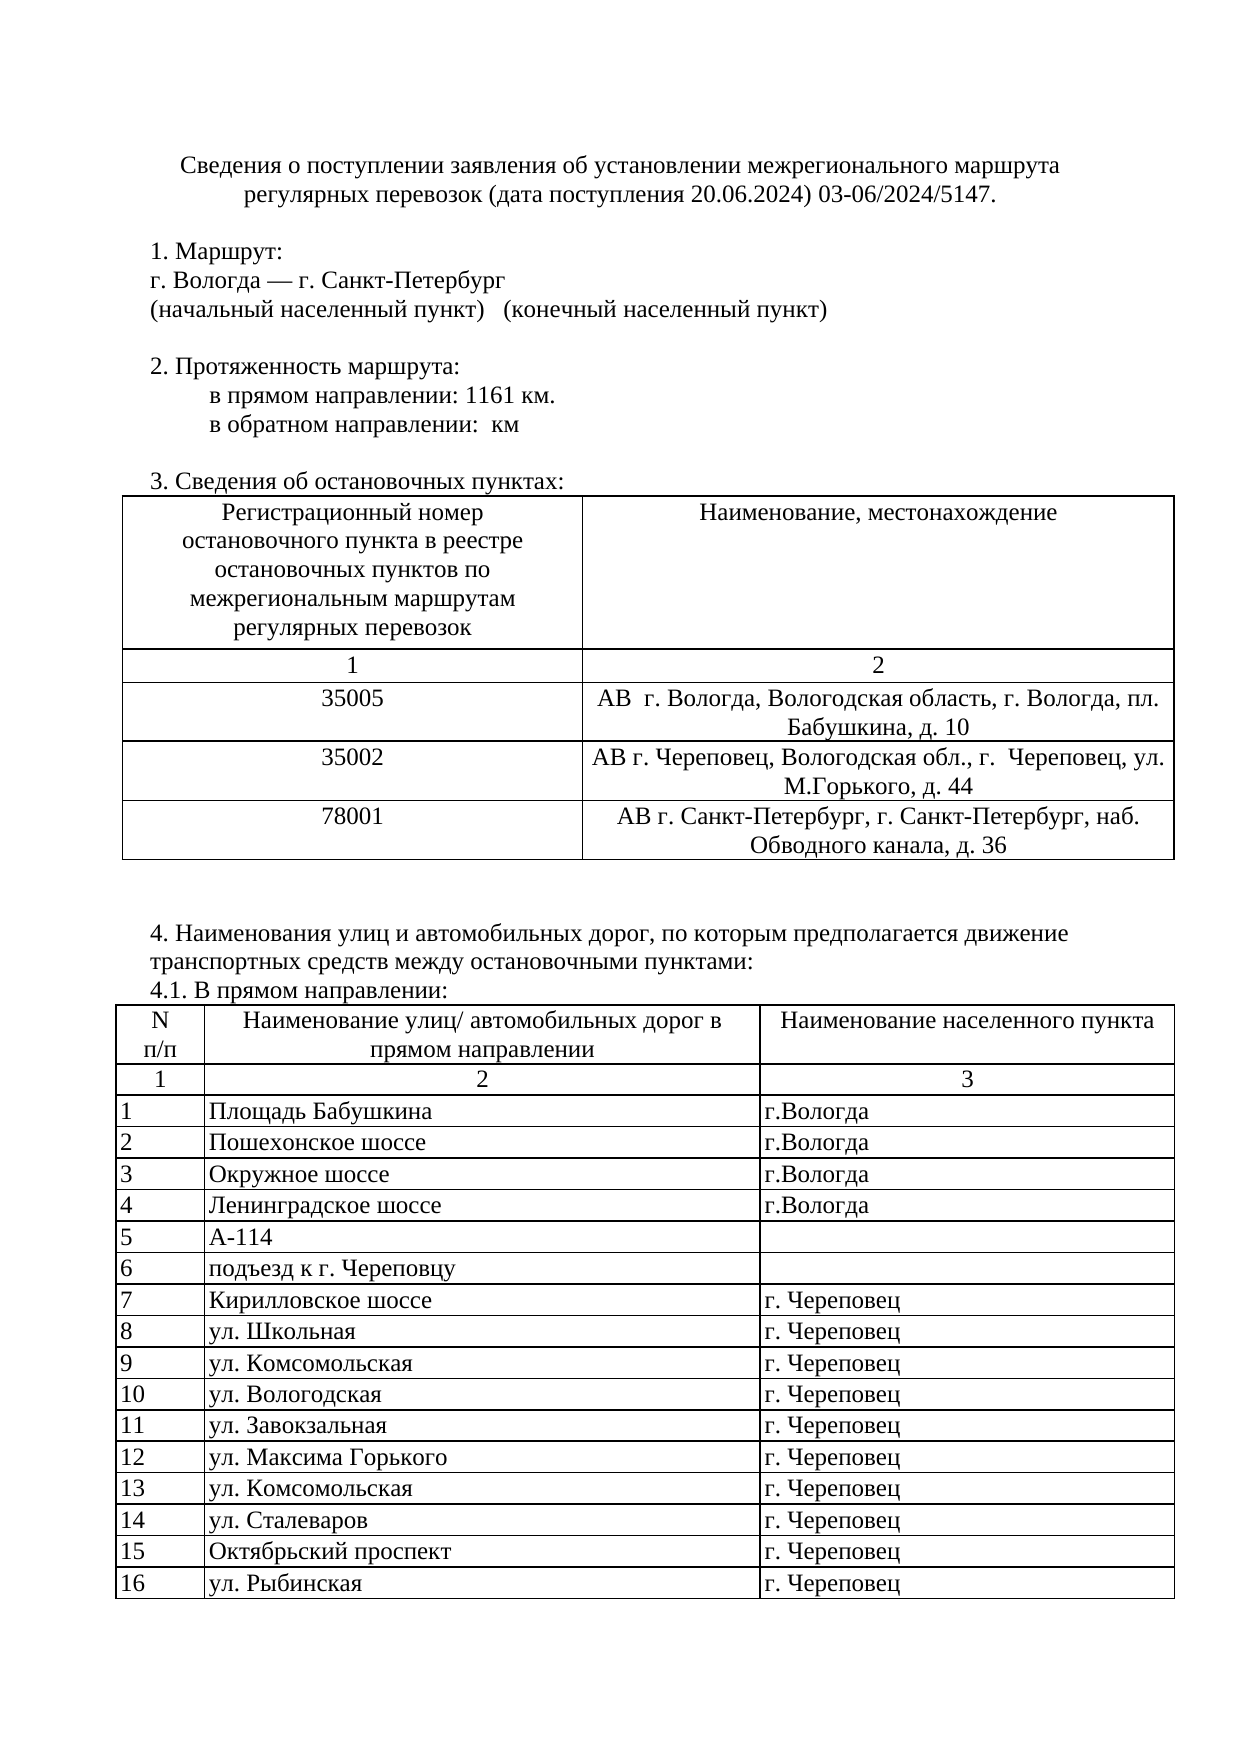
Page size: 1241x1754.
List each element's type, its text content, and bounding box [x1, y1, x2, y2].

table_cell 15 [117, 1536, 204, 1566]
table_cell 13 [117, 1473, 204, 1503]
table_cell [761, 1222, 1174, 1252]
table_cell 35002 [123, 742, 582, 799]
table_cell ул. Комсомольская [205, 1348, 759, 1377]
table_cell ул. Сталеваров [205, 1505, 759, 1535]
table_cell г. Череповец [761, 1379, 1174, 1409]
table_cell АВ г. Санкт-Петербург, г. Санкт-Петербург, наб. Обводного канала, д. 36 [583, 801, 1173, 858]
table_cell г.Вологда [761, 1096, 1174, 1126]
table_cell ул. Рыбинская [205, 1568, 759, 1598]
text Сведения о поступлении заявления об установлении межрегионального маршрута регулярных перевозок (дата поступления 20.06.2024) 03-06/2024/5147. [150, 150, 1090, 207]
table_cell ул. Комсомольская [205, 1473, 759, 1503]
text 1. Маршрут: [150, 236, 1090, 265]
table_cell 5 [117, 1222, 204, 1252]
table_cell 2 [583, 650, 1173, 681]
table_cell г.Вологда [761, 1159, 1174, 1189]
table_cell г. Череповец [761, 1285, 1174, 1314]
table_cell 8 [117, 1316, 204, 1346]
table_cell 10 [117, 1379, 204, 1409]
table_header Регистрационный номер остановочного пункта в реестре остановочных пунктов по межрегиональным маршрутам регулярных перевозок [123, 497, 582, 648]
table_cell ул. Максима Горького [205, 1442, 759, 1472]
table_cell 1 [117, 1096, 204, 1126]
table_cell 11 [117, 1411, 204, 1440]
table_cell 4 [117, 1190, 204, 1220]
text (начальный населенный пункт) (конечный населенный пункт) [150, 294, 1090, 322]
table_cell 3 [117, 1159, 204, 1189]
table_cell ул. Завокзальная [205, 1411, 759, 1440]
table_cell г. Череповец [761, 1316, 1174, 1346]
table_cell 2 [117, 1127, 204, 1157]
table_cell г.Вологда [761, 1127, 1174, 1157]
text 2. Протяженность маршрута: [150, 351, 1090, 380]
text г. Вологда — г. Санкт-Петербург [150, 265, 1090, 294]
table_header N п/п [117, 1006, 204, 1063]
table_cell подъезд к г. Череповцу [205, 1253, 759, 1283]
table_cell 14 [117, 1505, 204, 1535]
table_header Наименование, местонахождение [583, 497, 1173, 648]
table_cell 12 [117, 1442, 204, 1472]
table_cell г. Череповец [761, 1442, 1174, 1472]
table_cell 2 [205, 1065, 759, 1094]
table_cell г. Череповец [761, 1568, 1174, 1598]
table_cell Пошехонское шоссе [205, 1127, 759, 1157]
table_header Наименование улиц/ автомобильных дорог в прямом направлении [205, 1006, 759, 1063]
table_cell г.Вологда [761, 1190, 1174, 1220]
table_cell 9 [117, 1348, 204, 1377]
table_cell 35005 [123, 683, 582, 740]
table_cell г. Череповец [761, 1411, 1174, 1440]
table_cell А-114 [205, 1222, 759, 1252]
text 3. Сведения об остановочных пунктах: [150, 466, 1090, 495]
table_cell Кирилловское шоссе [205, 1285, 759, 1314]
table_cell Октябрьский проспект [205, 1536, 759, 1566]
table_cell 1 [123, 650, 582, 681]
table_cell ул. Школьная [205, 1316, 759, 1346]
table_cell 16 [117, 1568, 204, 1598]
text 4.1. В прямом направлении: [150, 975, 1090, 1004]
table_cell Ленинградское шоссе [205, 1190, 759, 1220]
table_cell Площадь Бабушкина [205, 1096, 759, 1126]
text 4. Наименования улиц и автомобильных дорог, по которым предполагается движение транспортных средств между остановочными пунктами: [150, 918, 1090, 975]
table_cell г. Череповец [761, 1473, 1174, 1503]
table_cell г. Череповец [761, 1505, 1174, 1535]
table_cell АВ г. Вологда, Вологодская область, г. Вологда, пл. Бабушкина, д. 10 [583, 683, 1173, 740]
table_cell 78001 [123, 801, 582, 858]
table_cell 6 [117, 1253, 204, 1283]
table_cell 3 [761, 1065, 1174, 1094]
table_cell г. Череповец [761, 1536, 1174, 1566]
table_cell 1 [117, 1065, 204, 1094]
table_cell 7 [117, 1285, 204, 1314]
table_cell ул. Вологодская [205, 1379, 759, 1409]
table_cell АВ г. Череповец, Вологодская обл., г. Череповец, ул. М.Горького, д. 44 [583, 742, 1173, 799]
text в прямом направлении: 1161 км. [150, 380, 1090, 409]
table_cell [761, 1253, 1174, 1283]
table_cell г. Череповец [761, 1348, 1174, 1377]
table_cell Окружное шоссе [205, 1159, 759, 1189]
table_header Наименование населенного пункта [761, 1006, 1174, 1063]
text в обратном направлении: км [150, 409, 1090, 437]
